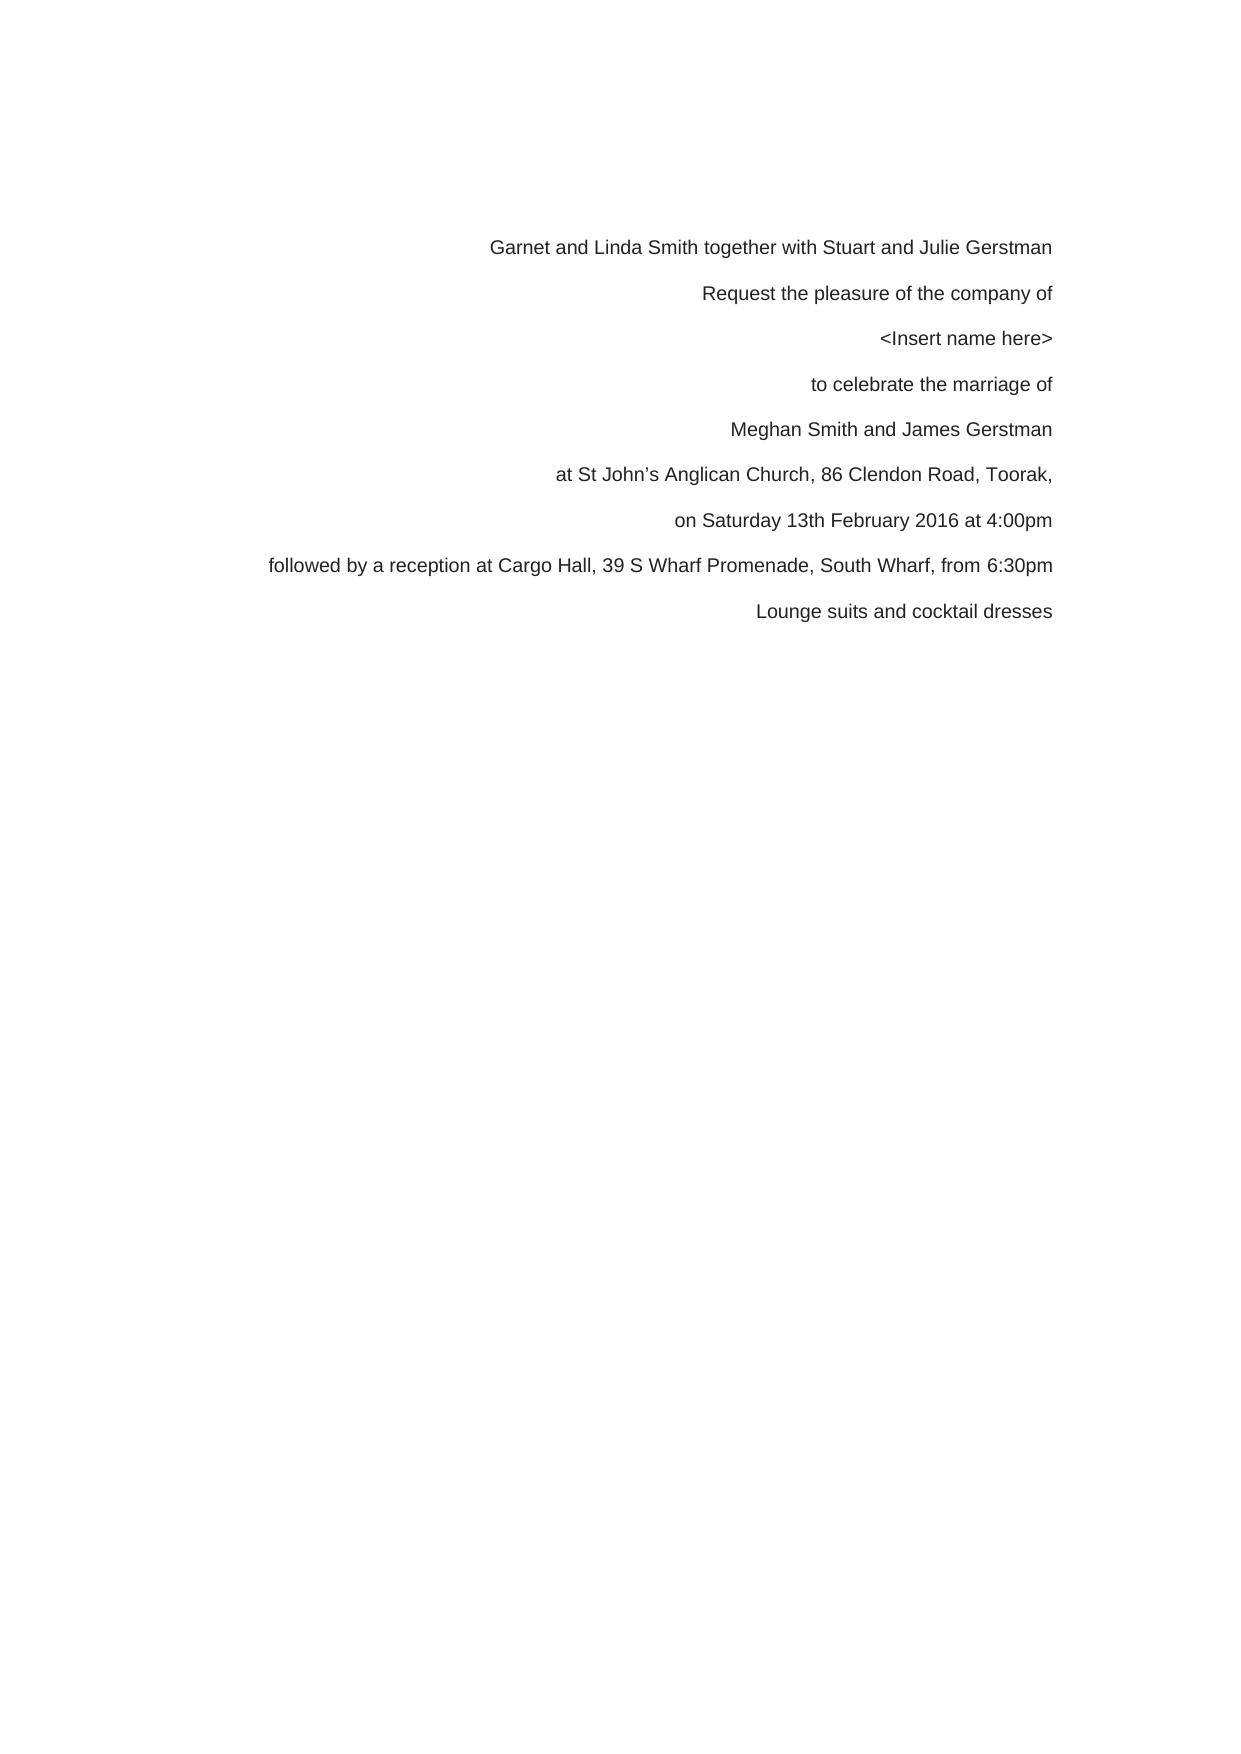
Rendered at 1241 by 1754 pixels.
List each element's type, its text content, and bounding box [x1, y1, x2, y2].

text <Insert name here> [187, 327, 1053, 350]
text Request the pleasure of the company of [187, 282, 1053, 304]
text followed by a reception at Cargo Hall, 39 S Wharf Promenade, South Wharf, from 6:30pm [187, 554, 1053, 577]
text Meghan Smith and James Gerstman [187, 418, 1053, 441]
text on Saturday 13th February 2016 at 4:00pm [187, 509, 1053, 531]
text to celebrate the marriage of [187, 372, 1053, 395]
text Garnet and Linda Smith together with Stuart and Julie Gerstman [187, 236, 1053, 259]
text at St John’s Anglican Church, 86 Clendon Road, Toorak, [187, 463, 1053, 486]
text Lounge suits and cocktail dresses [187, 599, 1053, 622]
